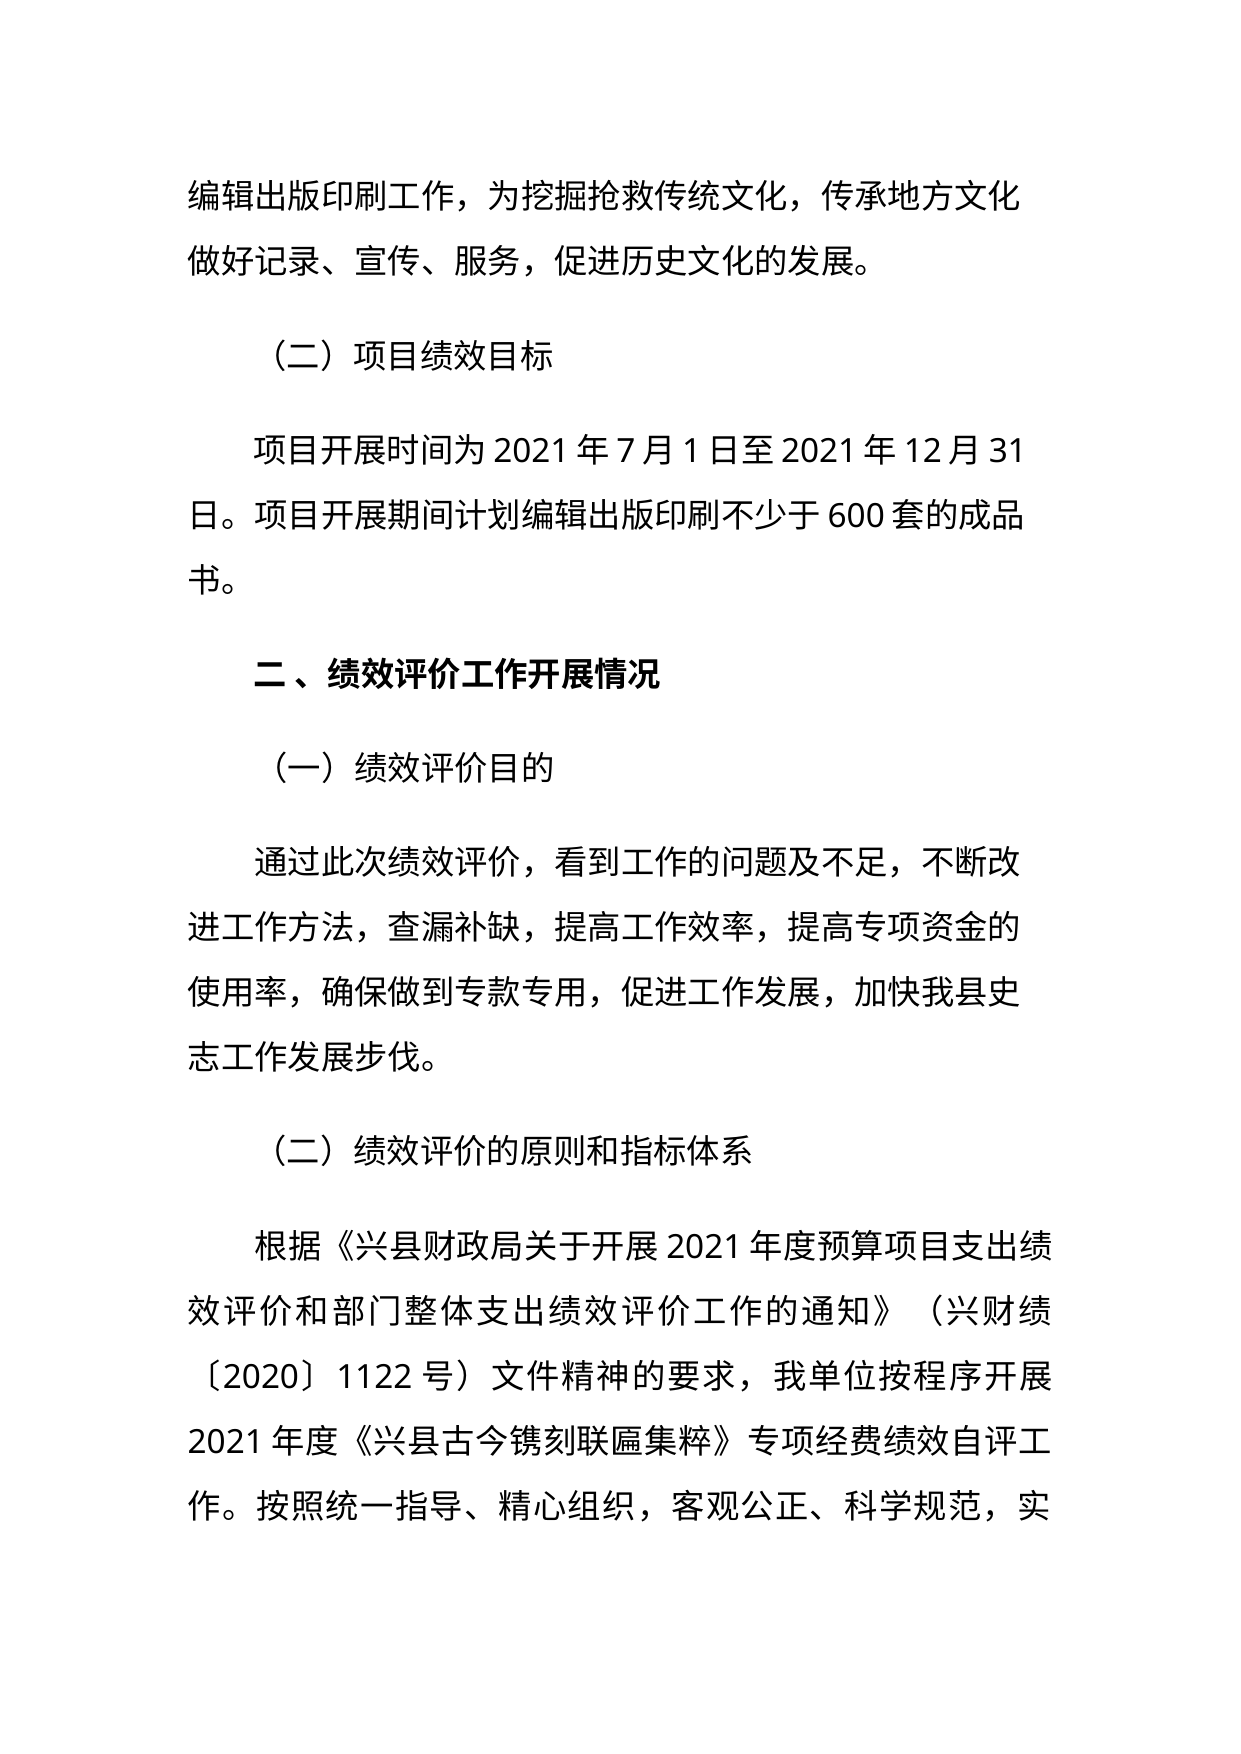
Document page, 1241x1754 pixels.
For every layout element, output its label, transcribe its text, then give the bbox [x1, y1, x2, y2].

text 通过此次绩效评价，看到工作的问题及不足，不断改进工作方法，查漏补缺，提高工作效率，提高专项资金的使用率，确保做到专款专用，促进工作发展，加快我县史志工作发展步伐。 [187, 828, 1053, 1088]
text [187, 162, 1053, 292]
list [187, 1211, 1053, 1536]
list （二）绩效评价的原则和指标体系 [253, 1117, 1053, 1182]
list 项目绩效目标 [187, 321, 1053, 386]
text （一）绩效评价目的 [187, 734, 1053, 799]
text 二 、绩效评价工作开展情况 [187, 639, 1053, 704]
text 项目开展时间为2021年7月1日至2021年12月31日。项目开展期间计划编辑出版印刷不少于600套的成品书。 [187, 415, 1053, 610]
